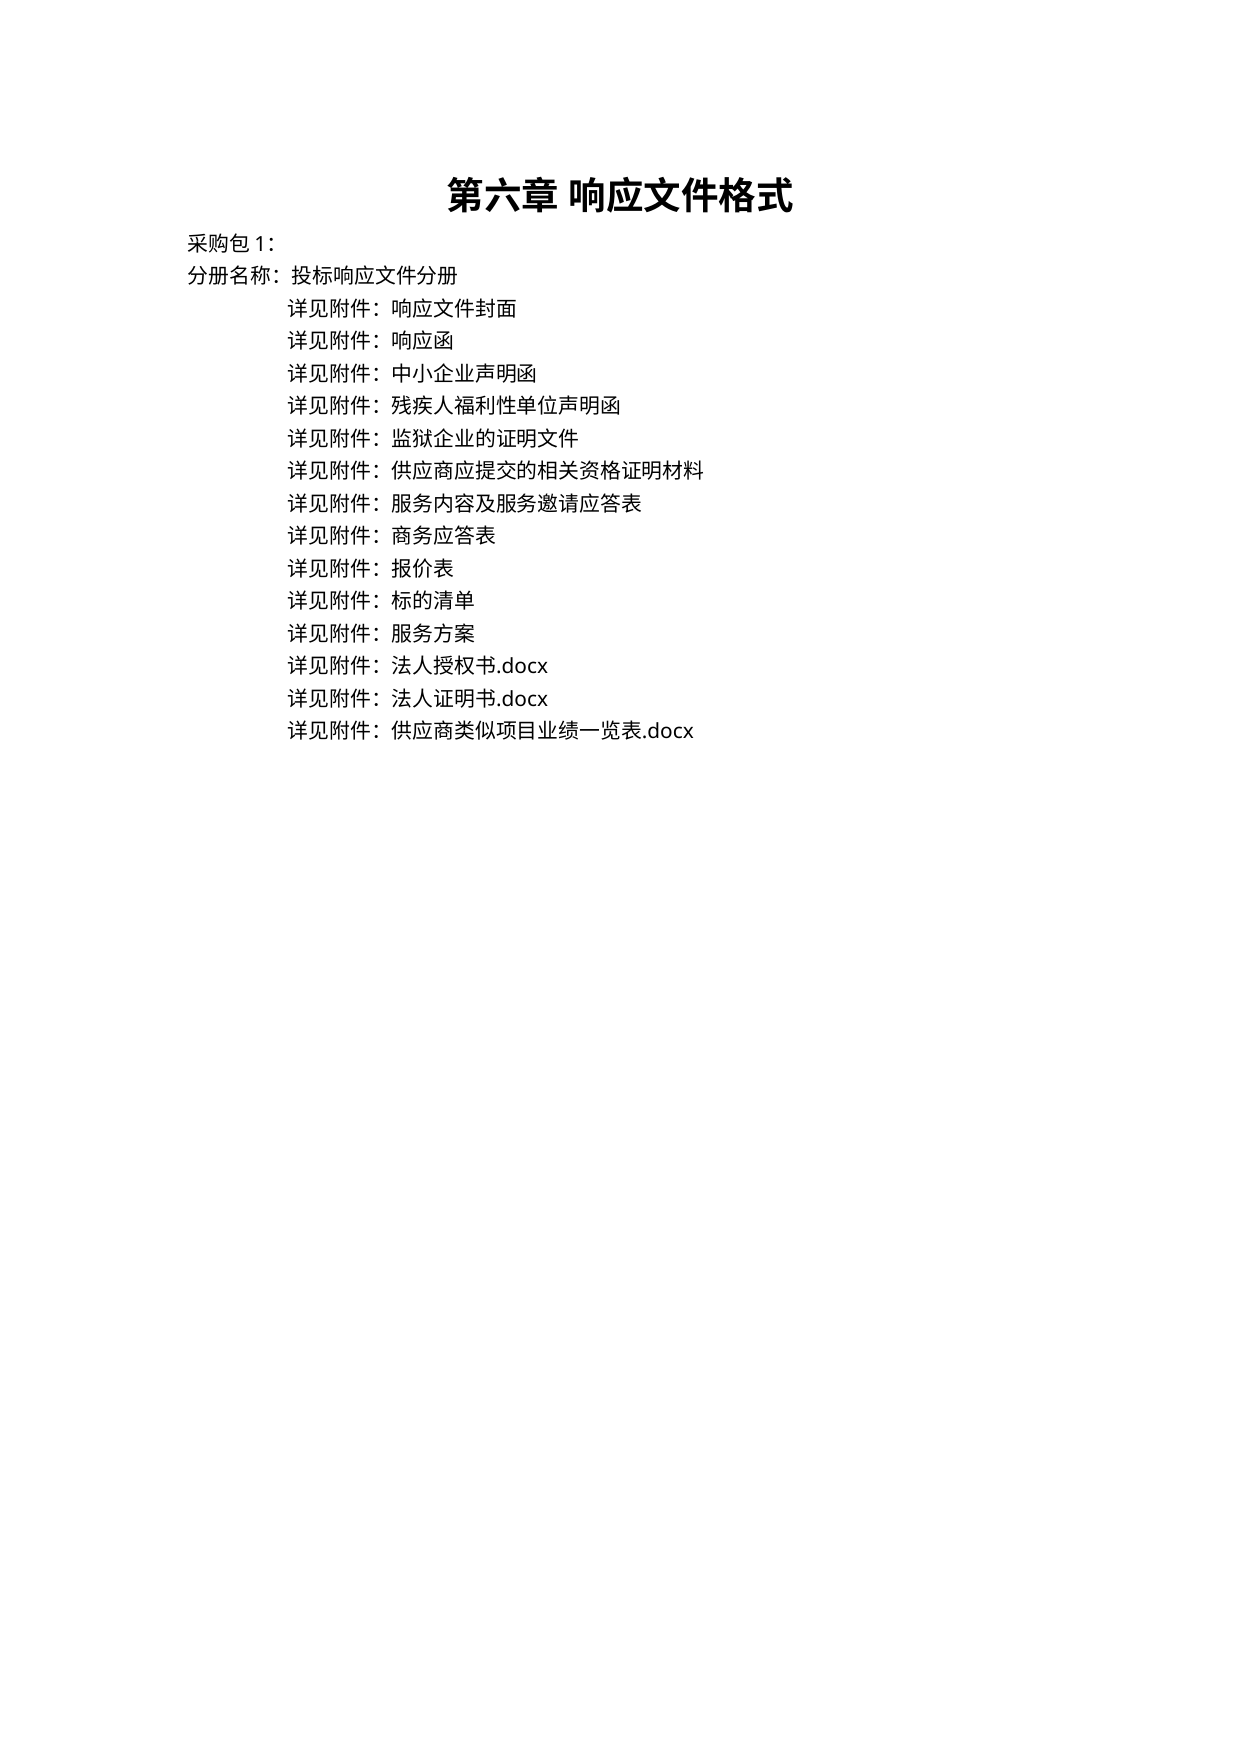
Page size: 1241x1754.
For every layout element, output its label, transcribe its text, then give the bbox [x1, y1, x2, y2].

text 详见附件：响应文件封面 [187, 292, 1053, 324]
text 详见附件：法人证明书.docx [187, 682, 1053, 714]
text 详见附件：商务应答表 [187, 519, 1053, 552]
text 详见附件：监狱企业的证明文件 [187, 422, 1053, 454]
text 详见附件：供应商类似项目业绩一览表.docx [187, 714, 1053, 747]
text 分册名称：投标响应文件分册 [187, 259, 1053, 292]
text 详见附件：残疾人福利性单位声明函 [187, 389, 1053, 422]
text 采购包1： [187, 227, 1053, 259]
text 详见附件：服务内容及服务邀请应答表 [187, 487, 1053, 519]
text 第六章 响应文件格式 [187, 162, 1053, 227]
text 详见附件：标的清单 [187, 584, 1053, 617]
text 详见附件：法人授权书.docx [187, 649, 1053, 682]
text 详见附件：报价表 [187, 552, 1053, 584]
text 详见附件：中小企业声明函 [187, 357, 1053, 389]
text 详见附件：响应函 [187, 324, 1053, 357]
text 详见附件：供应商应提交的相关资格证明材料 [187, 454, 1053, 487]
text 详见附件：服务方案 [187, 617, 1053, 649]
